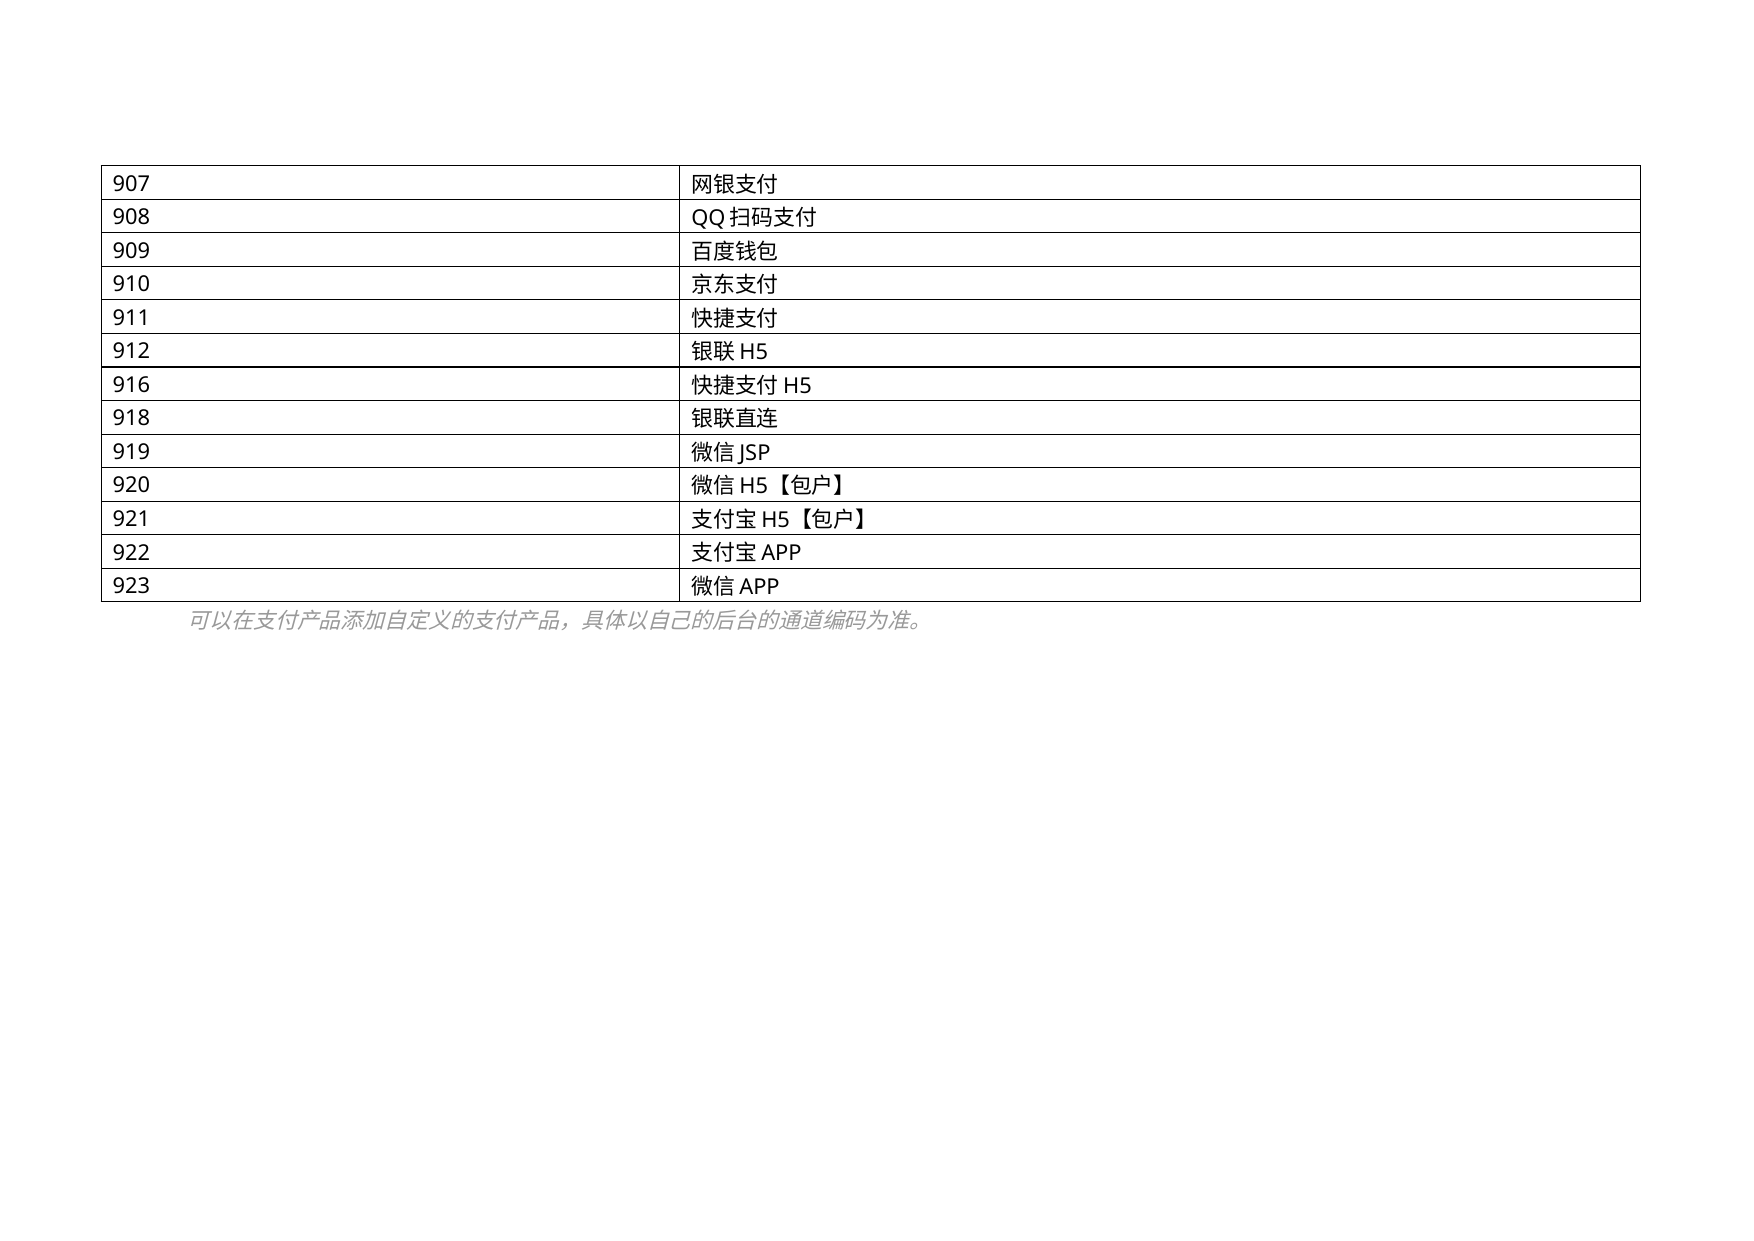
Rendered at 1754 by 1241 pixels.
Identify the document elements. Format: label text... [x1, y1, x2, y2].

table_cell 920 [102, 468, 679, 501]
table_cell 919 [102, 435, 679, 467]
table_cell 923 [102, 569, 679, 601]
table_cell 网银支付 [680, 166, 1640, 199]
table_cell QQ扫码支付 [680, 200, 1640, 232]
table_cell 922 [102, 535, 679, 568]
table_cell 907 [102, 166, 679, 199]
table_cell 京东支付 [680, 267, 1640, 299]
table_cell 921 [102, 502, 679, 534]
table_cell 微信H5【包户】 [680, 468, 1640, 501]
table_cell 微信APP [680, 569, 1640, 601]
table_cell 快捷支付H5 [680, 368, 1640, 400]
table_cell 银联H5 [680, 334, 1640, 366]
table_cell 910 [102, 267, 679, 299]
table_cell 911 [102, 300, 679, 333]
table_cell 微信JSP [680, 435, 1640, 467]
table_cell 918 [102, 401, 679, 433]
table_cell 912 [102, 334, 679, 366]
table_cell 908 [102, 200, 679, 232]
table_cell 快捷支付 [680, 300, 1640, 333]
table_cell 909 [102, 233, 679, 266]
text 可以在支付产品添加自定义的支付产品，具体以自己的后台的通道编码为准。 [187, 602, 1566, 635]
table_cell 支付宝APP [680, 535, 1640, 568]
table_cell 百度钱包 [680, 233, 1640, 266]
table_cell 银联直连 [680, 401, 1640, 433]
table_cell 支付宝H5【包户】 [680, 502, 1640, 534]
table_cell 916 [102, 368, 679, 400]
